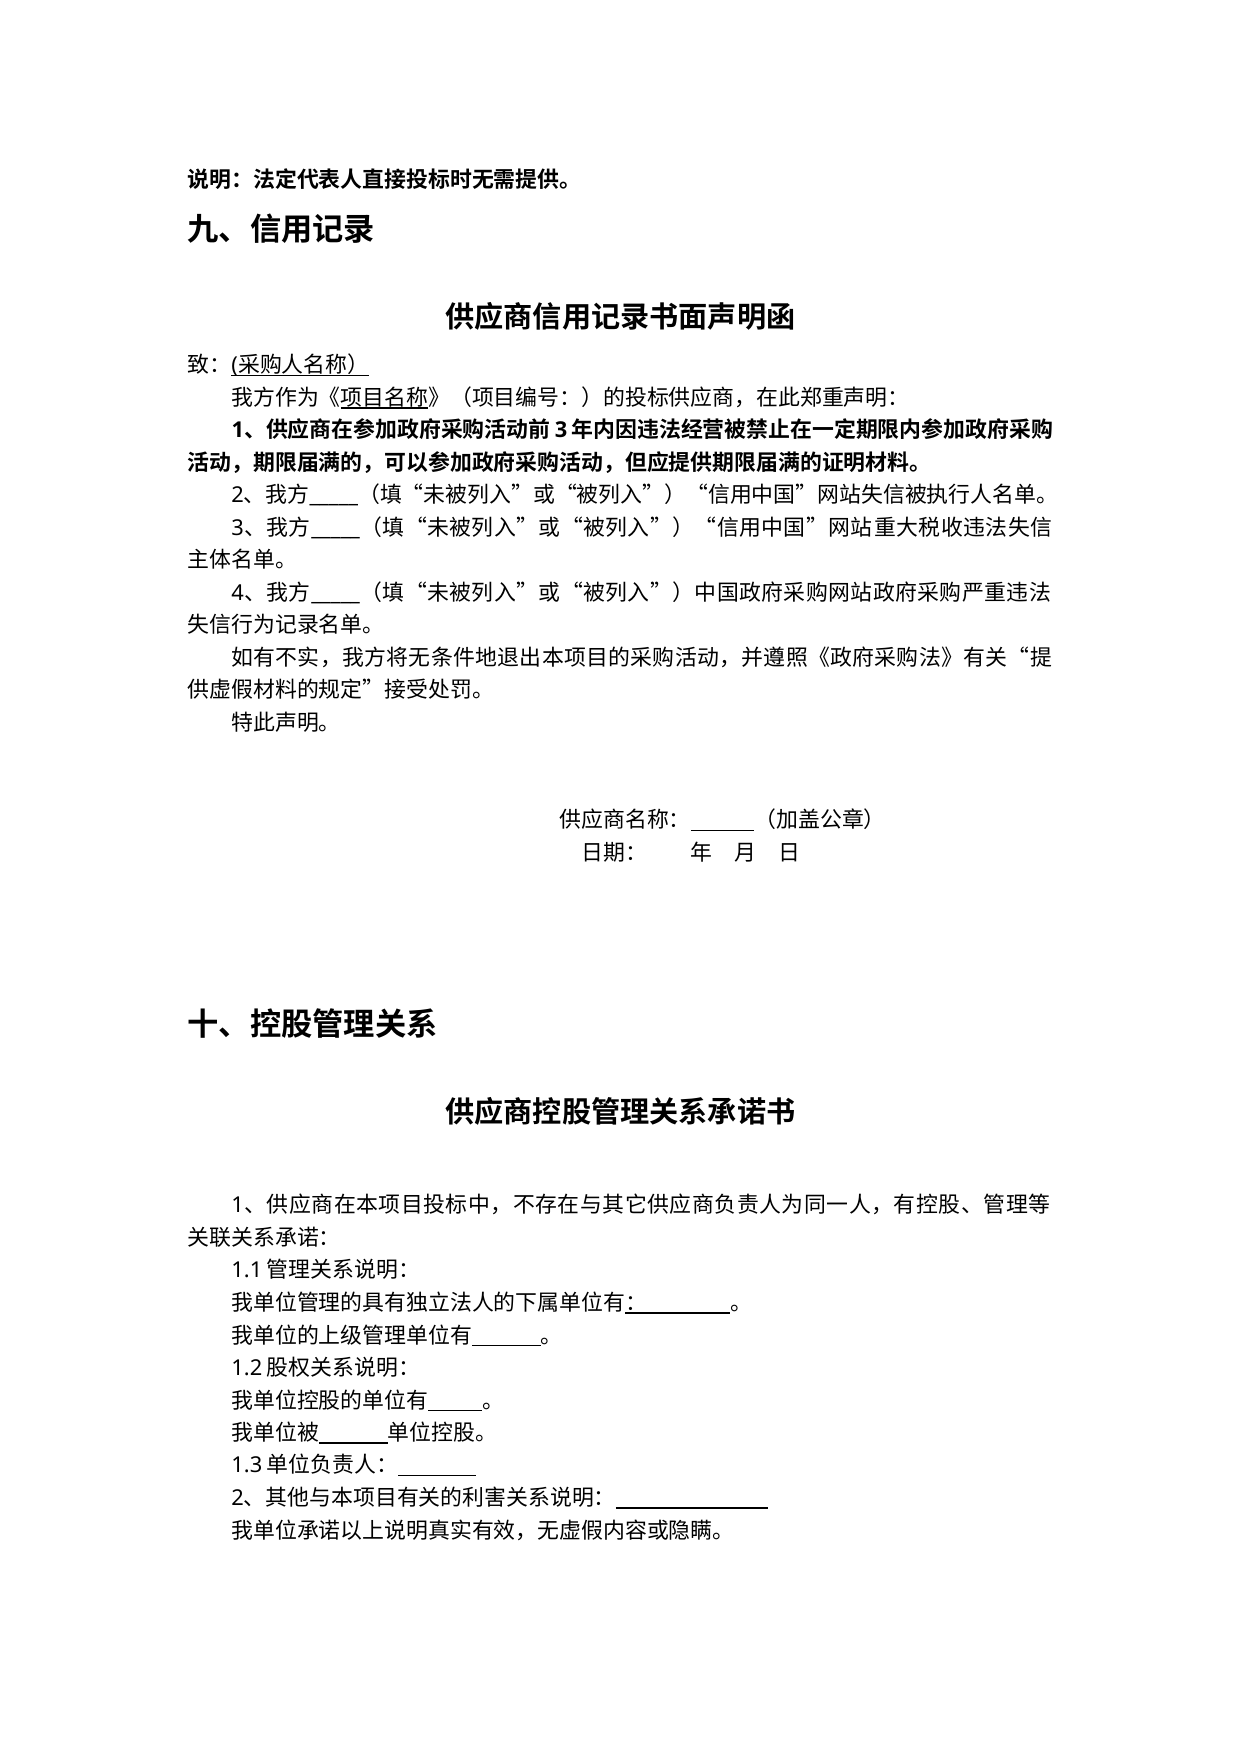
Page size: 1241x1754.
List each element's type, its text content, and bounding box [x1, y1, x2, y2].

text 如有不实，我方将无条件地退出本项目的采购活动，并遵照《政府采购法》有关“提供虚假材料的规定”接受处罚。 [187, 639, 1053, 704]
text 1、供应商在本项目投标中，不存在与其它供应商负责人为同一人，有控股、管理等关联关系承诺： [187, 1187, 1053, 1252]
text 说明：法定代表人直接投标时无需提供。 [187, 162, 1053, 194]
text 我单位管理的具有独立法人的下属单位有： 。 [187, 1285, 1053, 1317]
text 供应商信用记录书面声明函 [187, 282, 1053, 347]
text 我单位的上级管理单位有 。 [187, 1317, 1053, 1350]
text 我单位被 单位控股。 [187, 1415, 1053, 1447]
text 供应商名称： （加盖公章） [187, 802, 1053, 834]
text 1.3单位负责人： [187, 1447, 1053, 1480]
text 1、供应商在参加政府采购活动前3年内因违法经营被禁止在一定期限内参加政府采购活动，期限届满的，可以参加政府采购活动，但应提供期限届满的证明材料。 [187, 412, 1053, 477]
text 供应商控股管理关系承诺书 [187, 1077, 1053, 1142]
text 2、其他与本项目有关的利害关系说明： [187, 1480, 1053, 1512]
text 九、信用记录 [187, 194, 1053, 259]
text 我方作为《项目名称》（项目编号：）的投标供应商，在此郑重声明： [187, 379, 1052, 412]
text 3、我方_____（填“未被列入”或“被列入”）“信用中国”网站重大税收违法失信主体名单。 [187, 509, 1053, 574]
text 特此声明。 [187, 704, 1053, 737]
text 1.2股权关系说明： [187, 1350, 1053, 1382]
text 2、我方_____（填“未被列入”或“被列入”）“信用中国”网站失信被执行人名单。 [187, 477, 1053, 509]
text 我单位承诺以上说明真实有效，无虚假内容或隐瞒。 [187, 1512, 1053, 1545]
text 致：(采购人名称） [187, 347, 1053, 379]
text 4、我方_____（填“未被列入”或“被列入”）中国政府采购网站政府采购严重违法失信行为记录名单。 [187, 574, 1053, 639]
text 十、控股管理关系 [187, 989, 1053, 1054]
text 1.1管理关系说明： [187, 1252, 1053, 1285]
text 日期： 年 月 日 [187, 834, 1053, 867]
text 我单位控股的单位有 。 [187, 1382, 1053, 1415]
